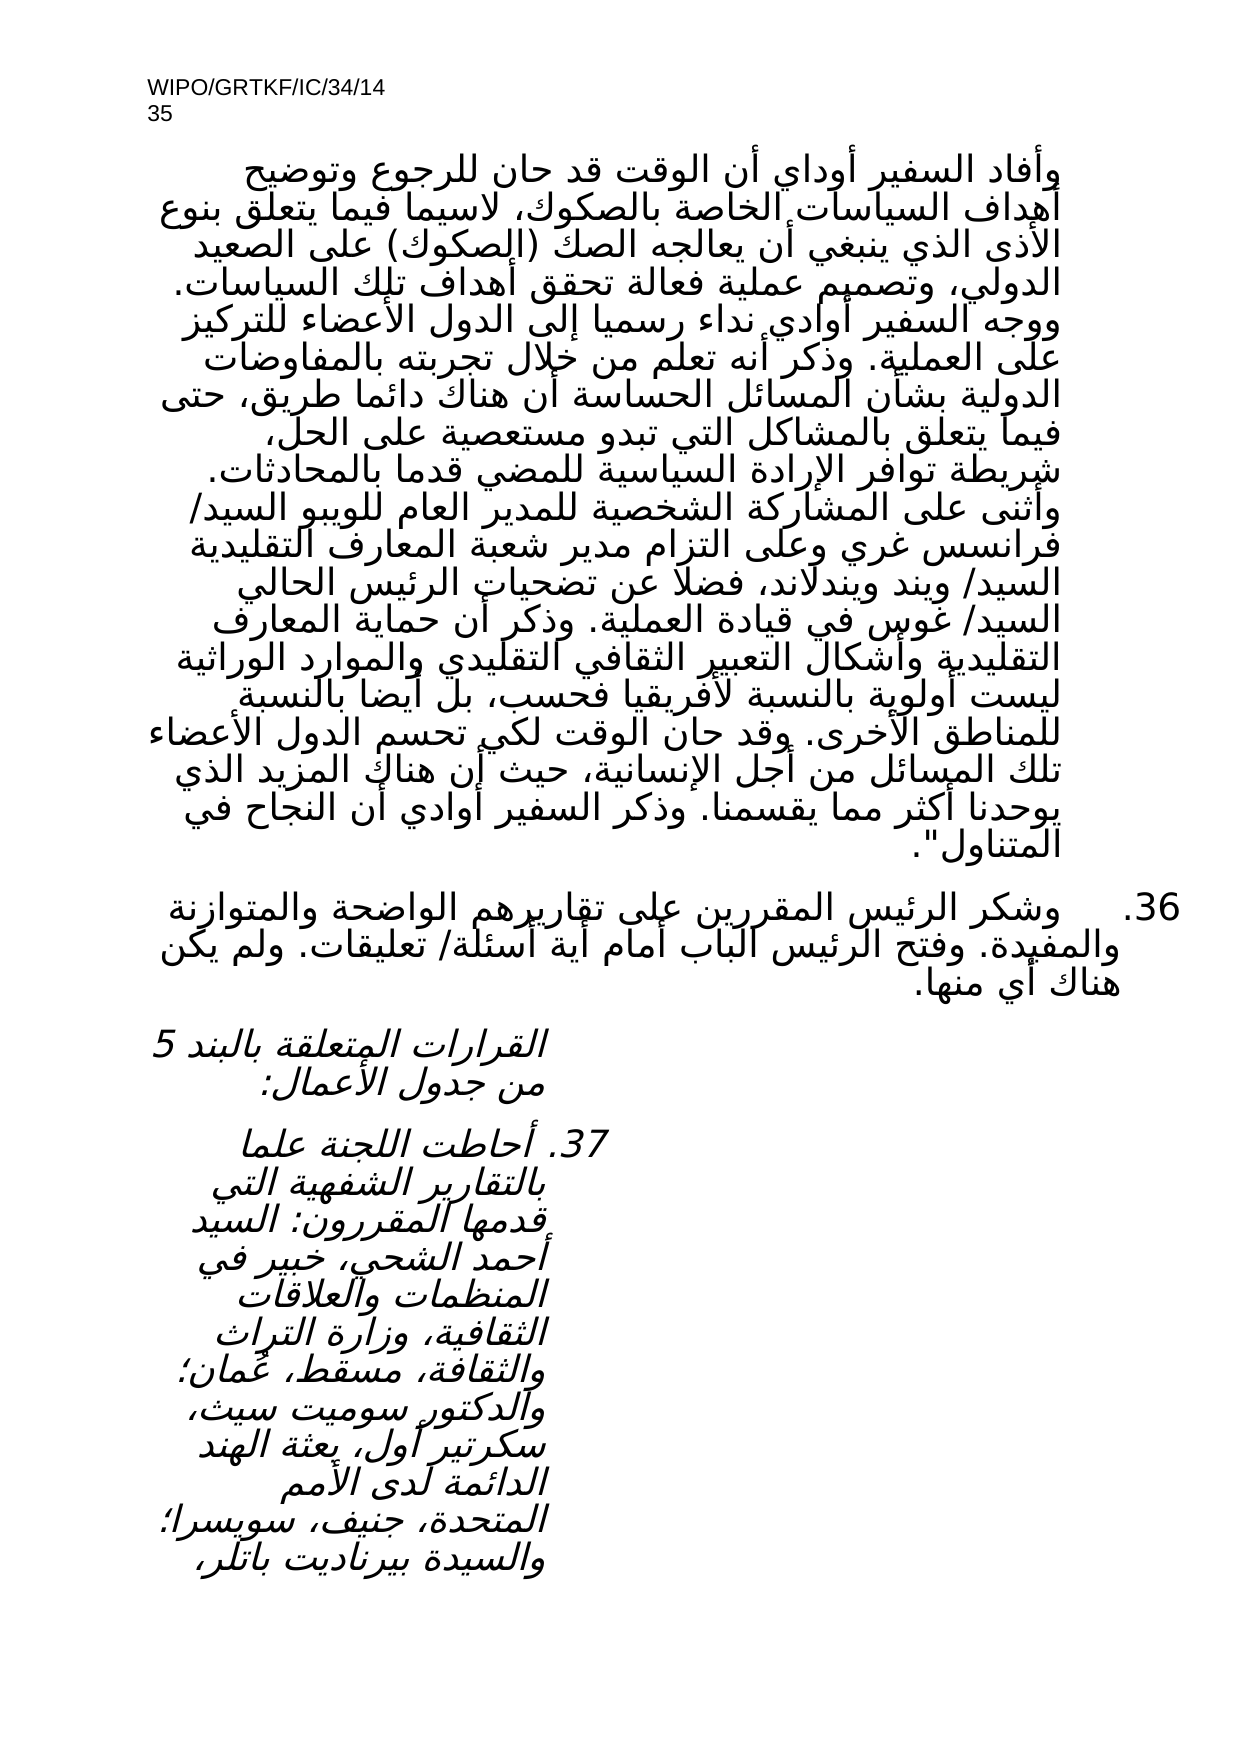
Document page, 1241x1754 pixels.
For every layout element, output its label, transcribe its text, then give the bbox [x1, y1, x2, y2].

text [147, 1128, 546, 1578]
list القرارات المتعلقة بالبند 5 من جدول الأعمال: [147, 1028, 545, 1103]
list وأفاد السفير أوداي أن الوقت قد حان للرجوع وتوضيح أهداف السياسات الخاصة بالصكوك، لاسيما فيما يتعلق بنوع الأذى الذي ينبغي أن يعالجه الصك (الصكوك) على الصعيد الدولي، وتصميم عملية فعالة تحقق أهداف تلك السياسات. ووجه السفير أوادي نداء رسميا إلى الدول الأعضاء للتركيز على العملية. وذكر أنه تعلم من خلال تجربته بالمفاوضات الدولية بشأن المسائل الحساسة أن هناك دائما طريق، حتى فيما يتعلق بالمشاكل التي تبدو مستعصية على الحل، شريطة توافر الإرادة السياسية للمضي قدما بالمحادثات. وأثنى على المشاركة الشخصية للمدير العام للويبو السيد/ فرانسس غري وعلى التزام مدير شعبة المعارف التقليدية السيد/ ويند ويندلاند، فضلا عن تضحيات الرئيس الحالي السيد/ غوس في قيادة العملية. وذكر أن حماية المعارف التقليدية وأشكال التعبير الثقافي التقليدي والموارد الوراثية ليست أولوية بالنسبة لأفريقيا فحسب، بل أيضا بالنسبة للمناطق الأخرى. وقد حان الوقت لكي تحسم الدول الأعضاء تلك المسائل من أجل الإنسانية، حيث أن هناك المزيد الذي يوحدنا أكثر مما يقسمنا. وذكر السفير أوادي أن النجاح في المتناول". [147, 153, 1063, 865]
text وشكر الرئيس المقررين على تقاريرهم الواضحة والمتوازنة والمفيدة. وفتح الرئيس الباب أمام أية أسئلة/ تعليقات. ولم يكن هناك أي منها. [147, 890, 1122, 1003]
